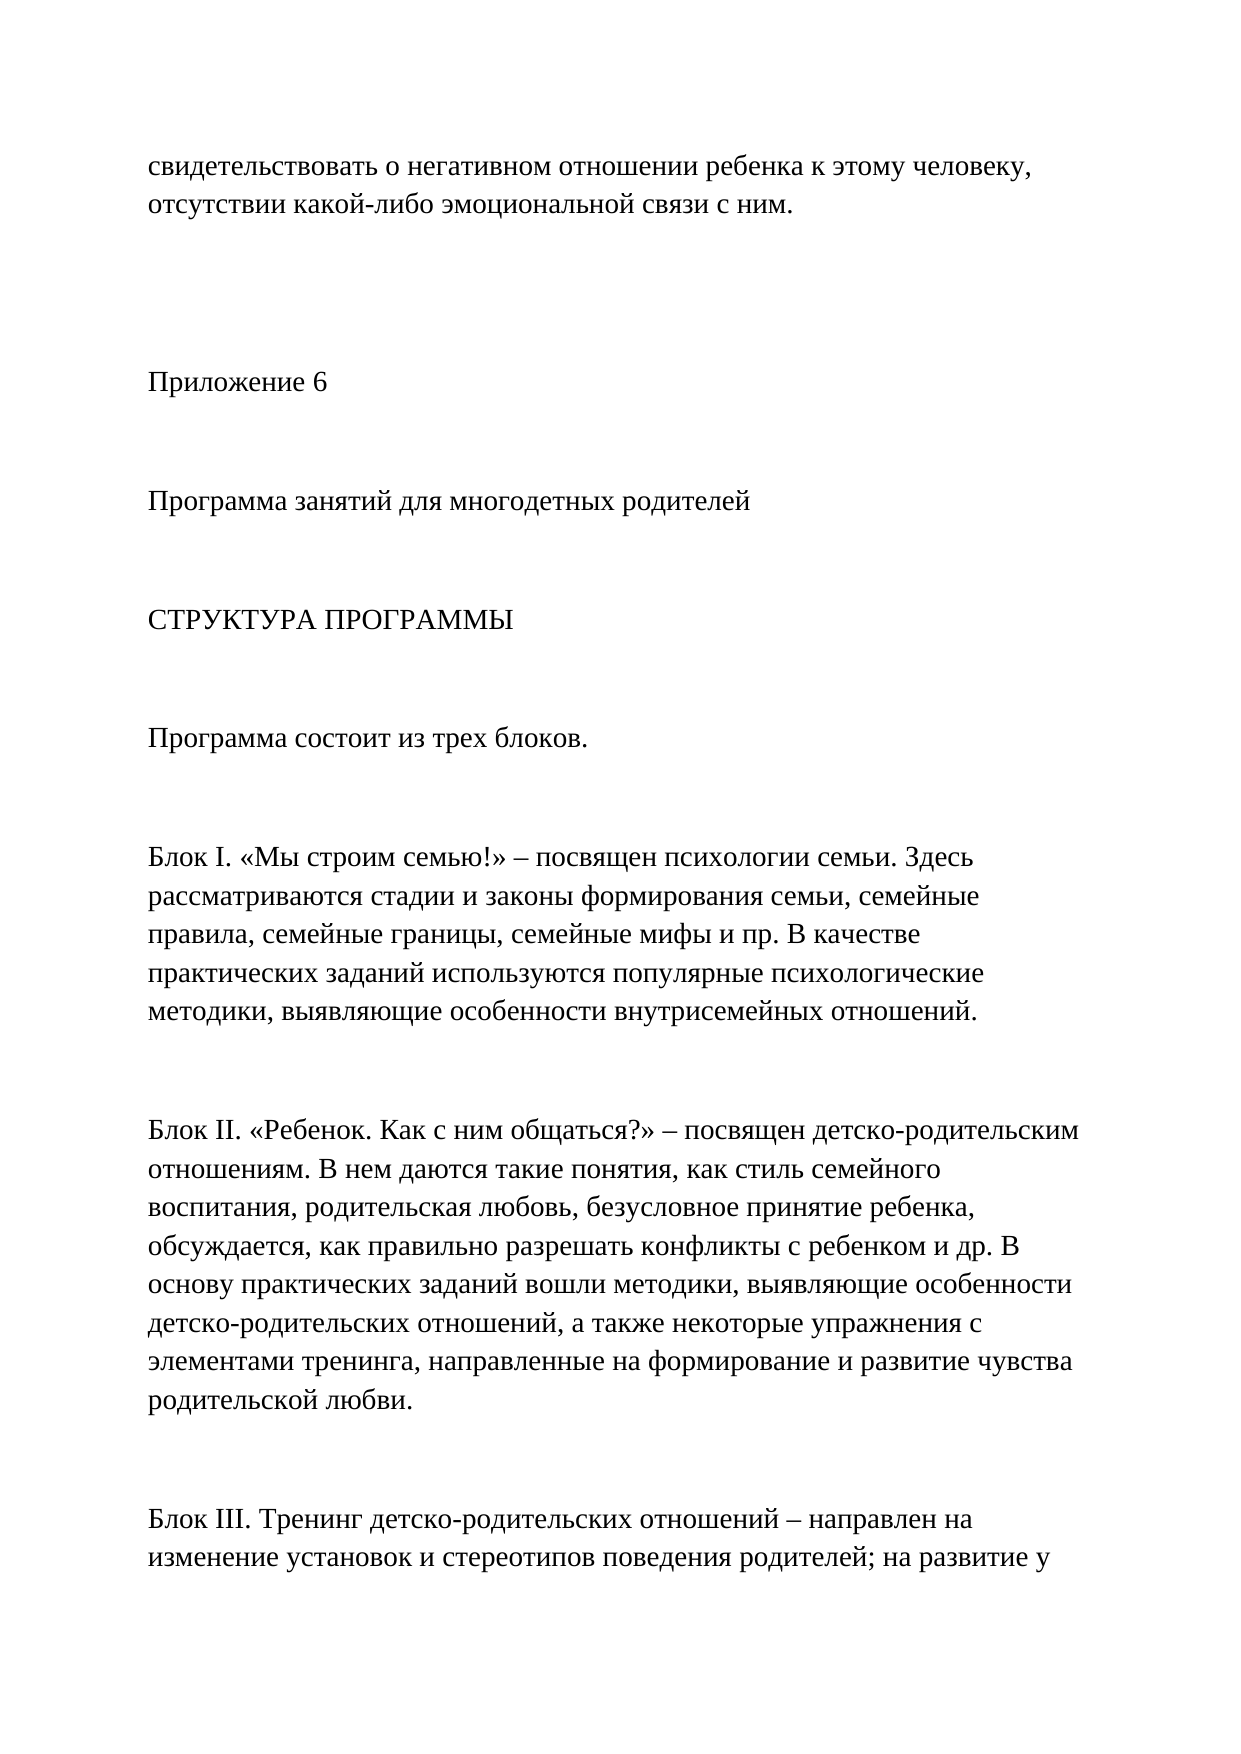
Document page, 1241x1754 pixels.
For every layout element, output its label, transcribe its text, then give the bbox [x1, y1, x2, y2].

text Программа состоит из трех блоков. [148, 721, 1093, 754]
text Блок I. «Мы строим семью!» – посвящен психологии семьи. Здесь рассматриваются стадии и законы формирования семьи, семейные правила, семейные границы, семейные мифы и пр. В качестве практических заданий используются популярные психологические методики, выявляющие особенности внутрисемейных отношений. [148, 839, 1093, 1027]
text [148, 1501, 1093, 1573]
text Приложение 6 [148, 364, 1093, 398]
text СТРУКТУРА ПРОГРАММЫ [148, 602, 1093, 635]
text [148, 148, 1093, 220]
text Блок II. «Ребенок. Как с ним общаться?» – посвящен детско-родительским отношениям. В нем даются такие понятия, как стиль семейного воспитания, родительская любовь, безусловное принятие ребенка, обсуждается, как правильно разрешать конфликты с ребенком и др. В основу практических заданий вошли методики, выявляющие особенности детско-родительских отношений, а также некоторые упражнения с элементами тренинга, направленные на формирование и развитие чувства родительской любви. [148, 1112, 1093, 1416]
text Программа занятий для многодетных родителей [148, 483, 1093, 517]
